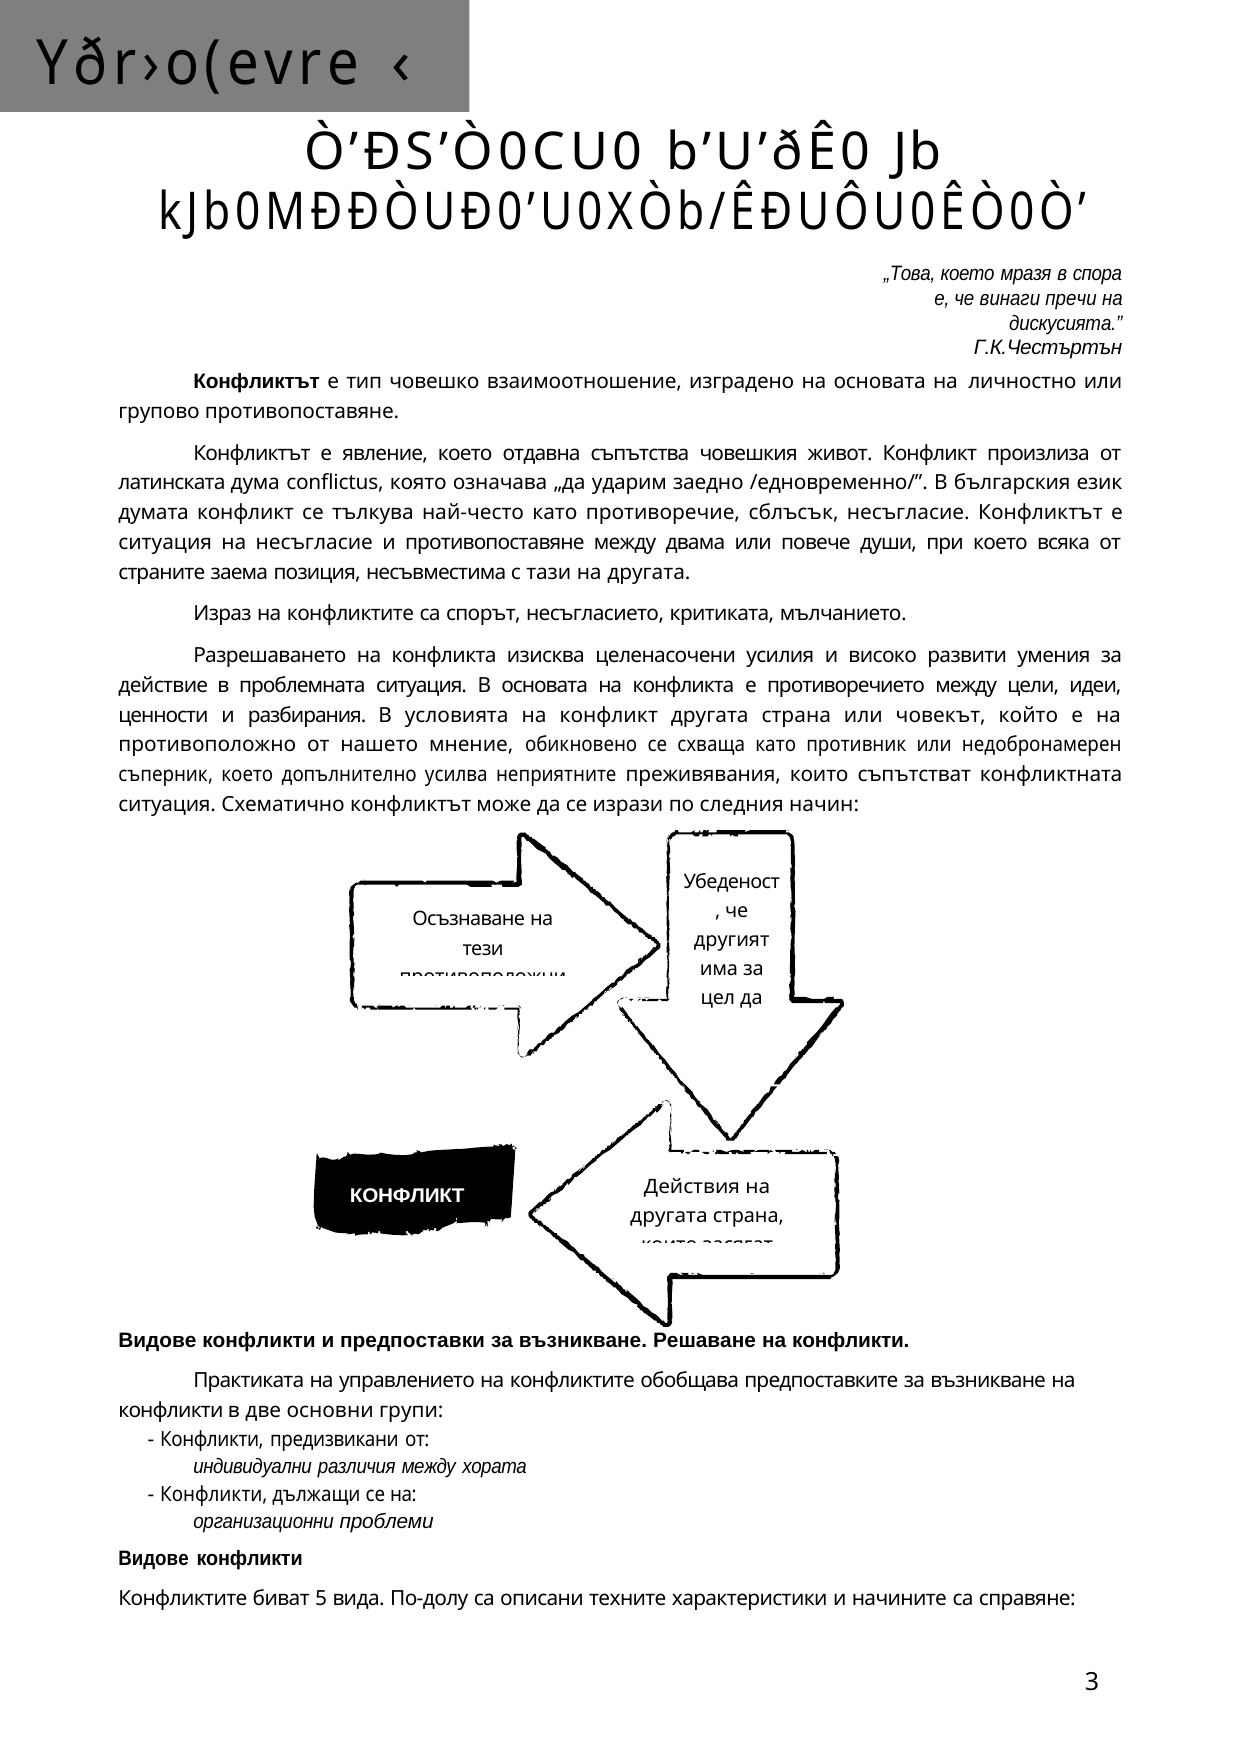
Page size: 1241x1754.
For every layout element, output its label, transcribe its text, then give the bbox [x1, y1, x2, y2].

list Конфликти, дължащи се на: [147, 1479, 1240, 1508]
subtitle Видове конфликти [118, 1546, 1240, 1570]
text Конфликтът е тип човешко взаимоотношение, изградено на основата на личностно или групово противопоставяне. [118, 366, 1122, 424]
text Разрешаването на конфликта изисква целенасочени усилия и високо развити умения за действие в проблемната ситуация. В основата на конфликта е противоречието между цели, идеи, ценности и разбирания. В условията на конфликт другата страна или човекът, който е на противоположно от нашето мнение, обикновено се схваща като противник или недобронамерен съперник, което допълнително усилва неприятните преживявания, които съпътстват конфликтната ситуация. Схематично конфликтът може да се изрази по следния начин: [118, 640, 1122, 817]
text Конфликтите биват 5 вида. По-долу са описани техните характеристики и начините са справяне: [118, 1583, 1240, 1611]
text организационни проблеми [193, 1509, 1240, 1533]
subtitle Ò’ÐS’Ò0CU0 b’U’ðÊ0 Jb [94, 121, 1152, 181]
subtitle Видове конфликти и предпоставки за възникване. Решаване на конфликти. [118, 829, 1240, 1352]
text Израз на конфликтите са спорът, несъгласието, критиката, мълчанието. [193, 598, 1240, 627]
list Конфликти, предизвикани от: [147, 1424, 1240, 1453]
text „Това, което мразя в спора е, че винаги пречи на дискусията.” [836, 261, 1122, 334]
text Практиката на управлението на конфликтите обобщава предпоставките за възникване на конфликти в две основни групи: [118, 1365, 1124, 1423]
text Г.К.Честъртън [88, 335, 1122, 359]
text индивидуални различия между хората [193, 1454, 1240, 1478]
text kJb0MÐÐÒUÐ0’U0XÒb/ÊÐUÔU0ÊÒ0Ò’ [94, 181, 1152, 242]
text Конфликтът е явление, което отдавна съпътства човешкия живот. Конфликт произлиза от латинската дума conflictus, която означава „да ударим заедно /едновременно/”. В българския език думата конфликт се тълкува най-често като противоречие, сблъсък, несъгласие. Конфликтът е ситуация на несъгласие и противопоставяне между двама или повече души, при което всяка от страните заема позиция, несъвместима с тази на другата. [118, 438, 1123, 585]
